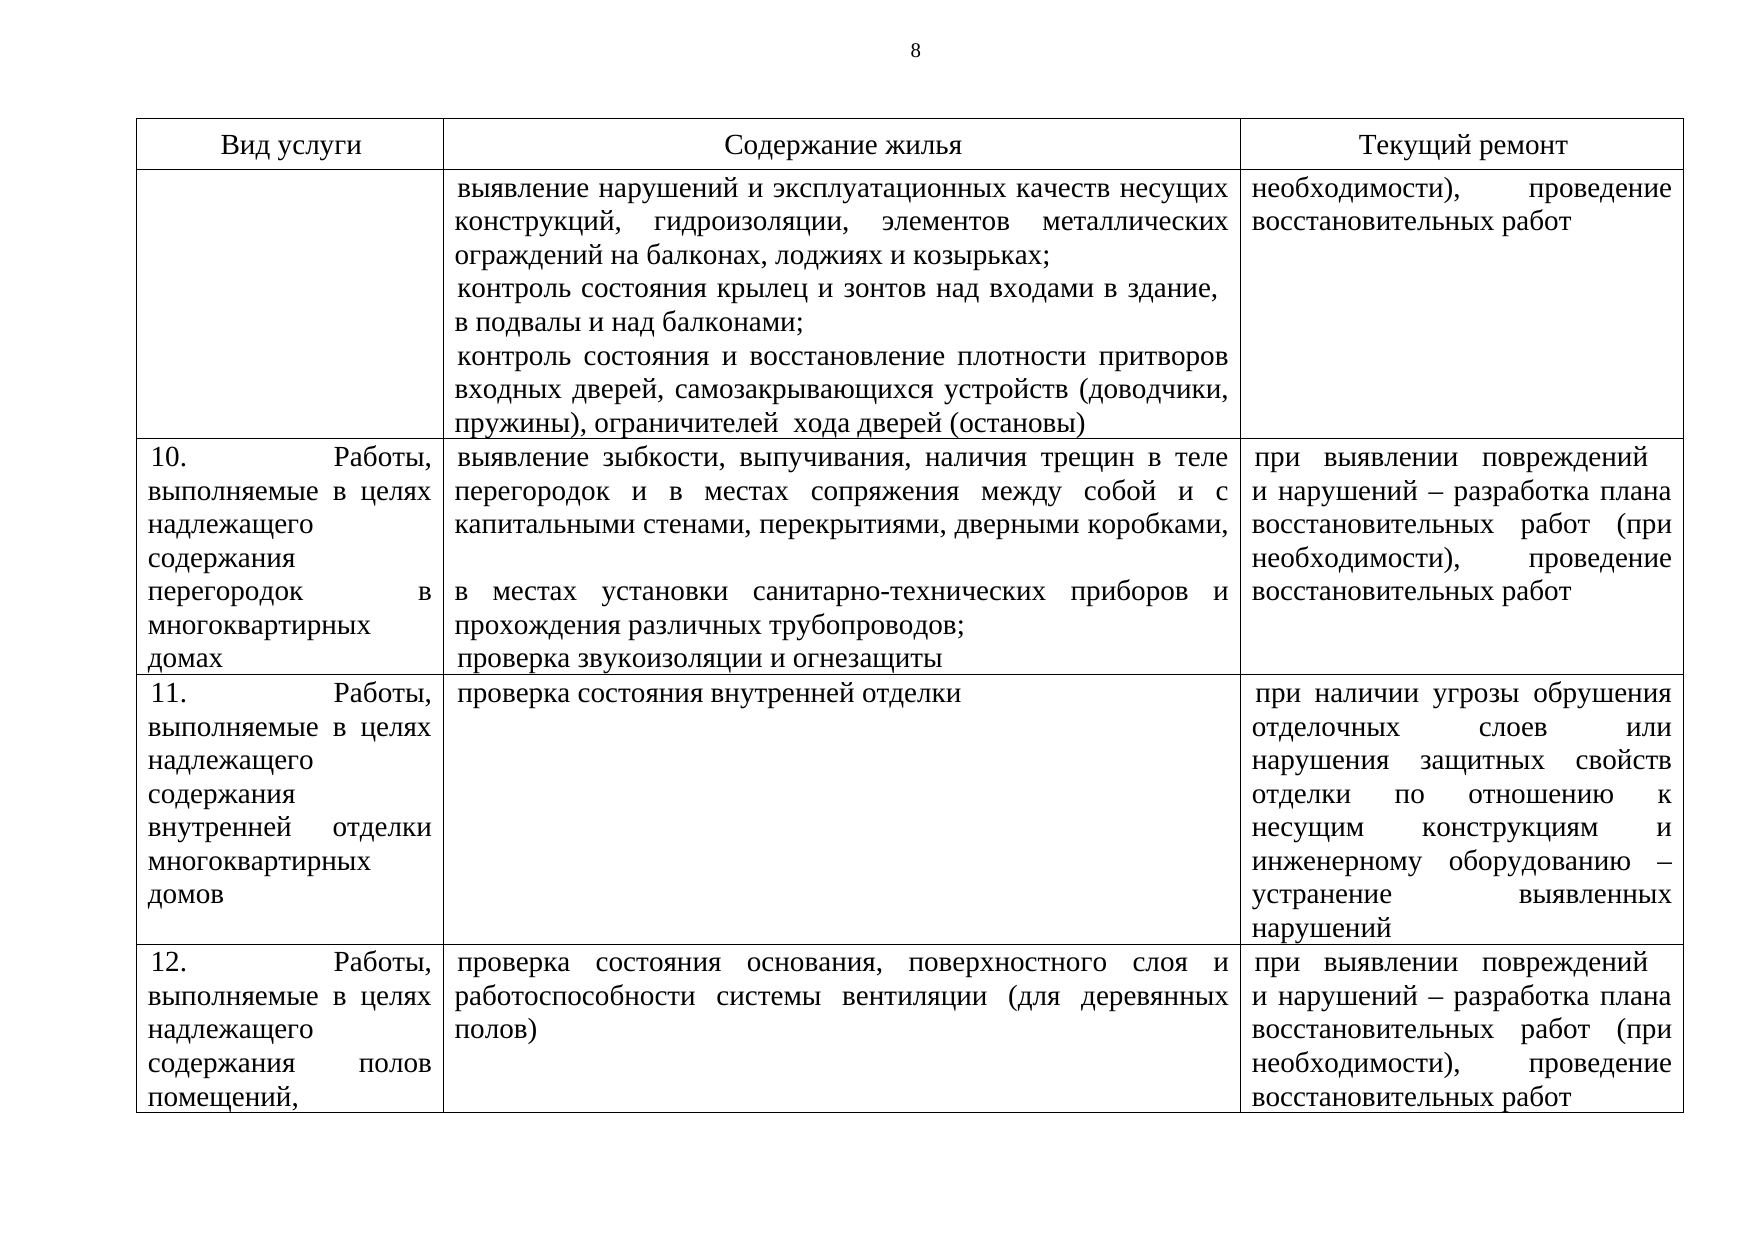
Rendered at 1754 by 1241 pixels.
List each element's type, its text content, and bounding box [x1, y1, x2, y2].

table_cell при выявлении повреждений и нарушений – разработка плана восстановительных работ (при необходимости), проведение восстановительных работ [1241, 439, 1683, 674]
table_header Текущий ремонт [1241, 119, 1683, 169]
table_cell 10. Работы, выполняемые в целях надлежащего содержания перегородок в многоквартирных домах [137, 439, 443, 674]
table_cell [1241, 945, 1683, 1112]
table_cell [137, 945, 443, 1112]
table_header Содержание жилья [444, 119, 1240, 169]
table_cell 11. Работы, выполняемые в целях надлежащего содержания внутренней отделки многоквартирных домов [137, 675, 443, 943]
table_cell при наличии угрозы обрушения отделочных слоев или нарушения защитных свойств отделки по отношению к несущим конструкциям и инженерному оборудованию – устранение выявленных нарушений [1241, 675, 1683, 943]
table_cell проверка состояния внутренней отделки [444, 675, 1240, 943]
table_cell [444, 170, 1240, 438]
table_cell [444, 945, 1240, 1112]
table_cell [137, 170, 443, 438]
table_cell выявление зыбкости, выпучивания, наличия трещин в теле перегородок и в местах сопряжения между собой и с капитальными стенами, перекрытиями, дверными коробками, в местах установки санитарно-технических приборов и прохождения различных трубопроводов; проверка звукоизоляции и огнезащиты [444, 439, 1240, 674]
table_header Вид услуги [137, 119, 443, 169]
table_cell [1241, 170, 1683, 438]
